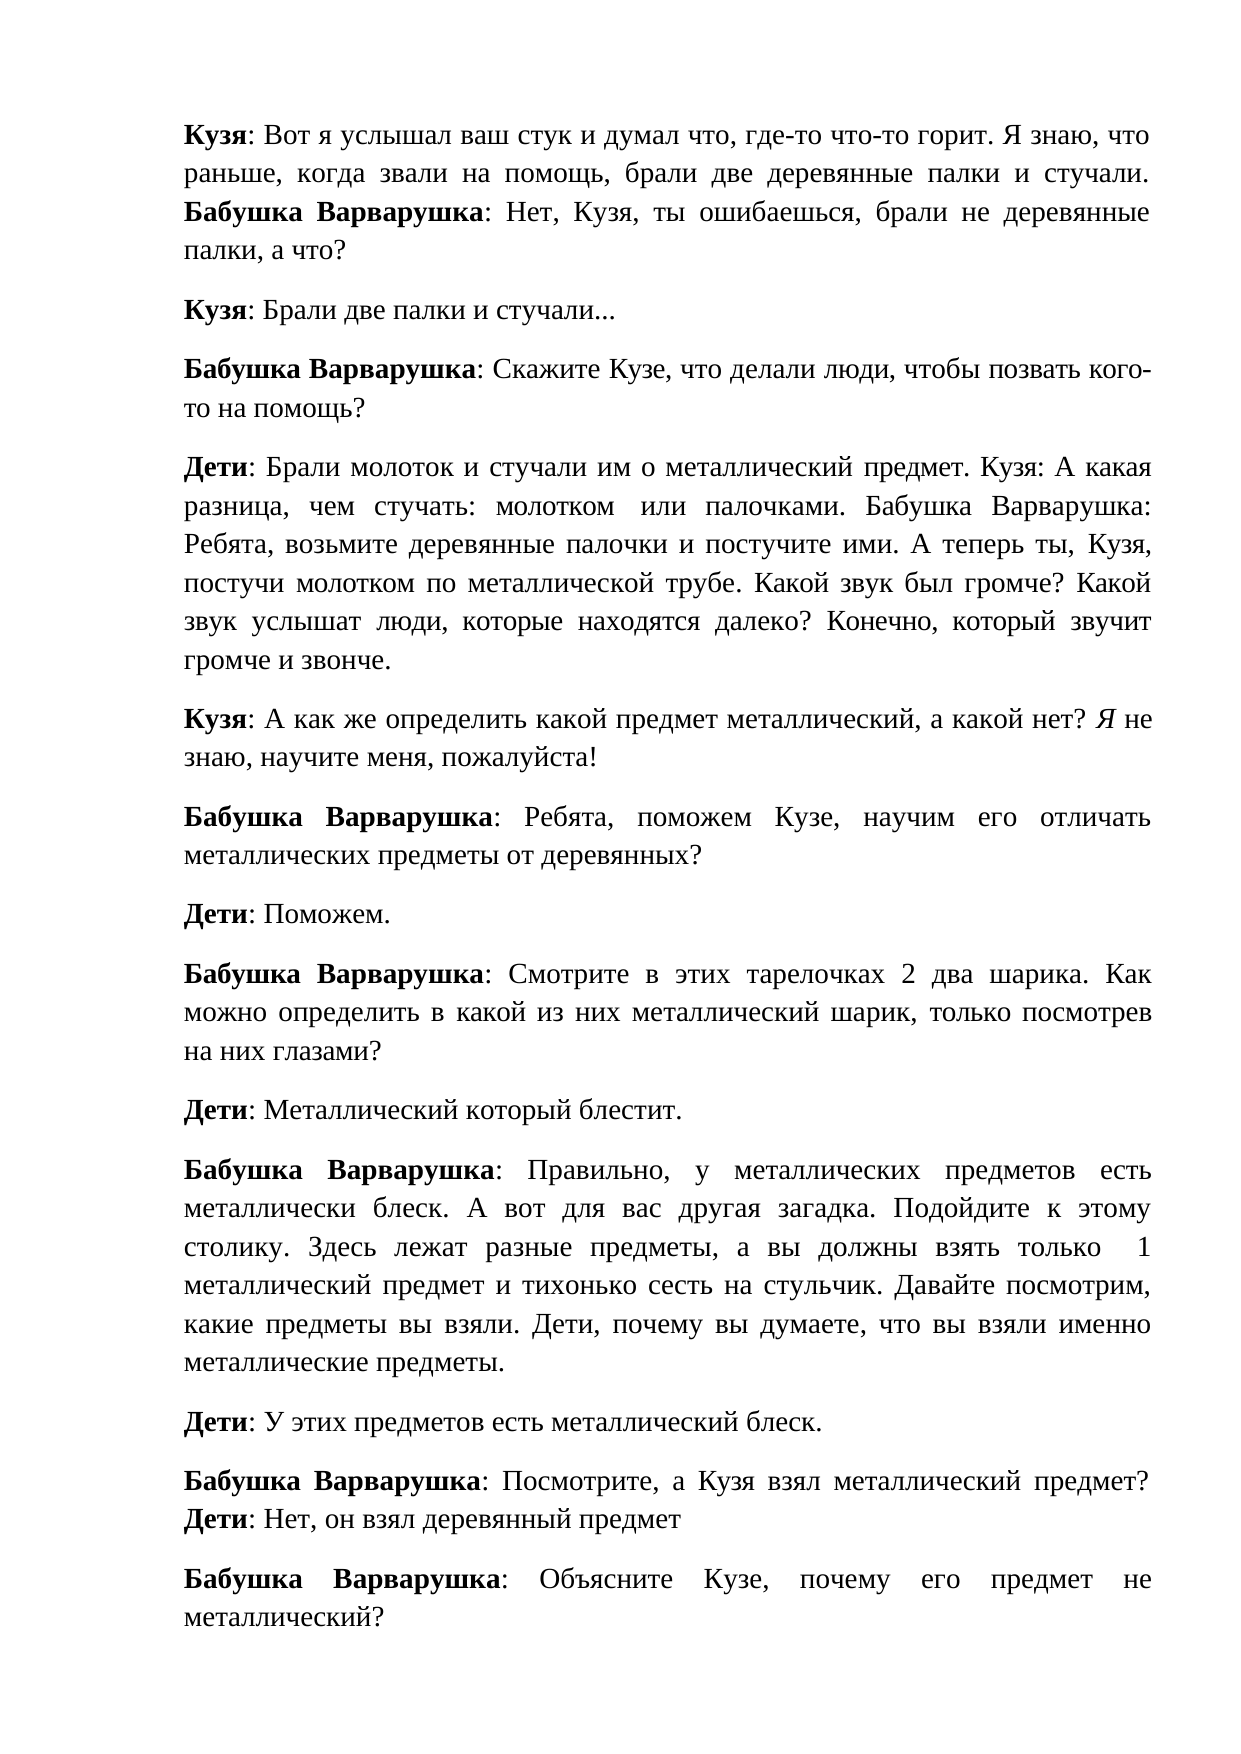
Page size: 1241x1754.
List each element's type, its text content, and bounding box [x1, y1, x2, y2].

text Кузя: А как же определить какой предмет металлический, а какой нет? Я не знаю, научите меня, пожалуйста! [184, 701, 1153, 773]
text Кузя: Вот я услышал ваш стук и думал что, где-то что-то горит. Я знаю, что раньше, когда звали на помощь, брали две деревянные палки и стучали. Бабушка Варварушка: Нет, Кузя, ты ошибаешься, брали не деревянные палки, а что? [184, 117, 1151, 266]
text Дети: Нет, он взял деревянный предмет [184, 1502, 1178, 1535]
text Дети: У этих предметов есть металлический блеск. [184, 1404, 1178, 1437]
text Дети: Металлический который блестит. [184, 1092, 1178, 1126]
text Бабушка Варварушка: Смотрите в этих тарелочках 2 два шарика. Как можно определить в какой из них металлический шарик, только посмотрев на них глазами? [184, 956, 1152, 1067]
text Бабушка Варварушка: Скажите Кузе, что делали люди, чтобы позвать кого- то на помощь? [184, 351, 1152, 423]
text Бабушка Варварушка: Объясните Кузе, почему его предмет не металлический? [184, 1561, 1152, 1633]
text Дети: Брали молоток и стучали им о металлический предмет. Кузя: А какая разница, чем стучать: молотком или палочками. Бабушка Варварушка: Ребята, возьмите деревянные палочки и постучите ими. А теперь ты, Кузя, постучи молотком по металлической трубе. Какой звук был громче? Какой звук услышат люди, которые находятся далеко? Конечно, который звучит громче и звонче. [184, 449, 1152, 675]
text Дети: Поможем. [184, 897, 1178, 930]
text Бабушка Варварушка: Правильно, у металлических предметов есть металлически блеск. А вот для вас другая загадка. Подойдите к этому столику. Здесь лежат разные предметы, а вы должны взять только 1 металлический предмет и тихонько сесть на стульчик. Давайте посмотрим, какие предметы вы взяли. Дети, почему вы думаете, что вы взяли именно металлические предметы. [184, 1152, 1152, 1378]
text Бабушка Варварушка: Ребята, поможем Кузе, научим его отличать металлических предметы от деревянных? [184, 799, 1151, 871]
text Кузя: Брали две палки и стучали... [184, 292, 1178, 325]
text Бабушка Варварушка: Посмотрите, а Кузя взял металлический предмет? [184, 1463, 1178, 1497]
